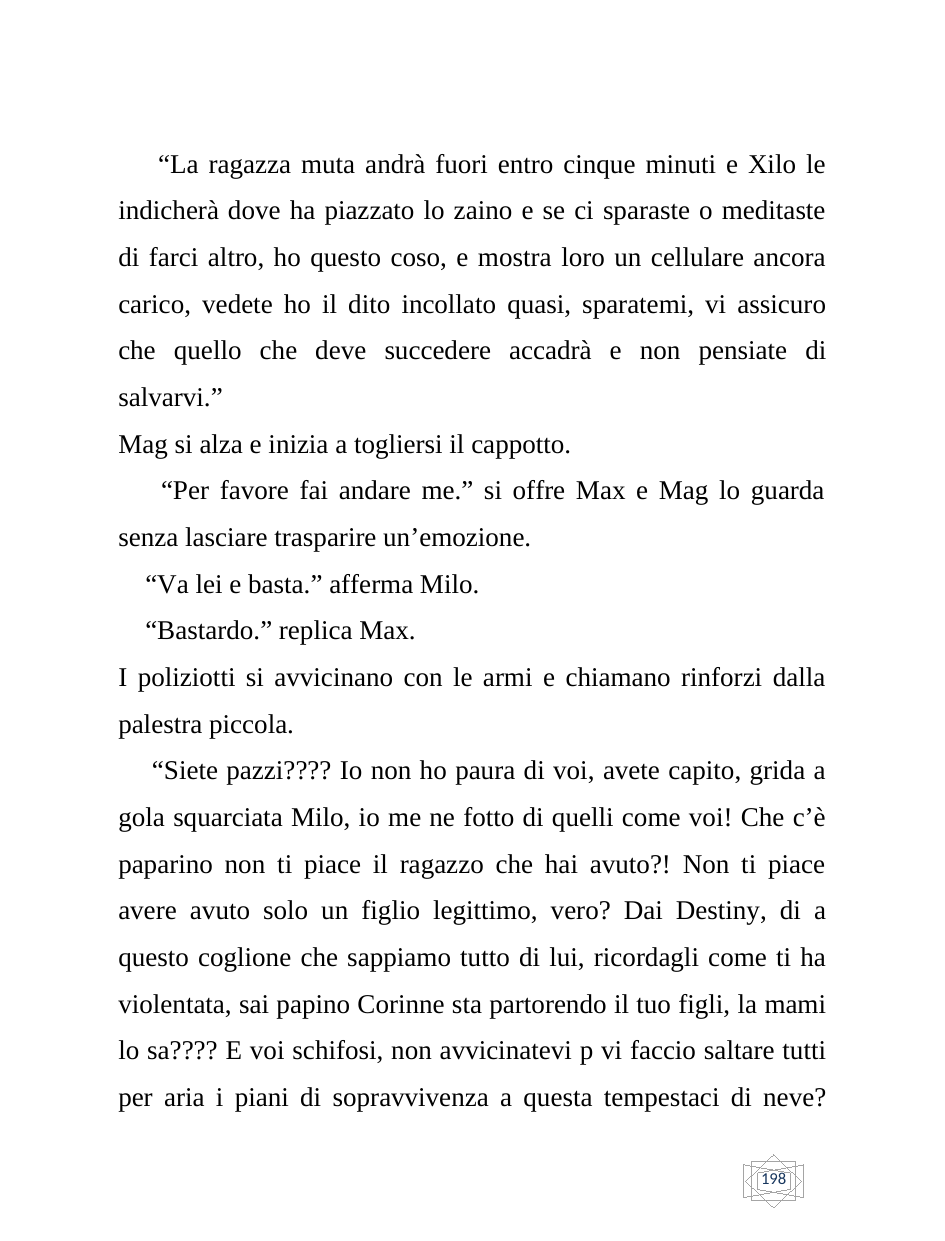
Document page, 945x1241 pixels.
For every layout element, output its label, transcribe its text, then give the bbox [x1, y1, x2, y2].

text “Bastardo.” replica Max. [118, 614, 827, 646]
text I poliziotti si avvicinano con le armi e chiamano rinforzi dalla palestra piccola. [118, 661, 827, 739]
text “La ragazza muta andrà fuori entro cinque minuti e Xilo le indicherà dove ha piazzato lo zaino e se ci sparaste o meditaste di farci altro, ho questo coso, e mostra loro un cellulare ancora carico, vedete ho il dito incollato quasi, sparatemi, vi assicuro che quello che deve succedere accadrà e non pensiate di salvarvi.” [118, 148, 827, 412]
text “Per favore fai andare me.” si offre Max e Mag lo guarda senza lasciare trasparire un’emozione. [118, 474, 827, 552]
text Mag si alza e inizia a togliersi il cappotto. [118, 428, 827, 459]
text “Va lei e basta.” afferma Milo. [118, 568, 827, 599]
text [118, 754, 827, 1112]
